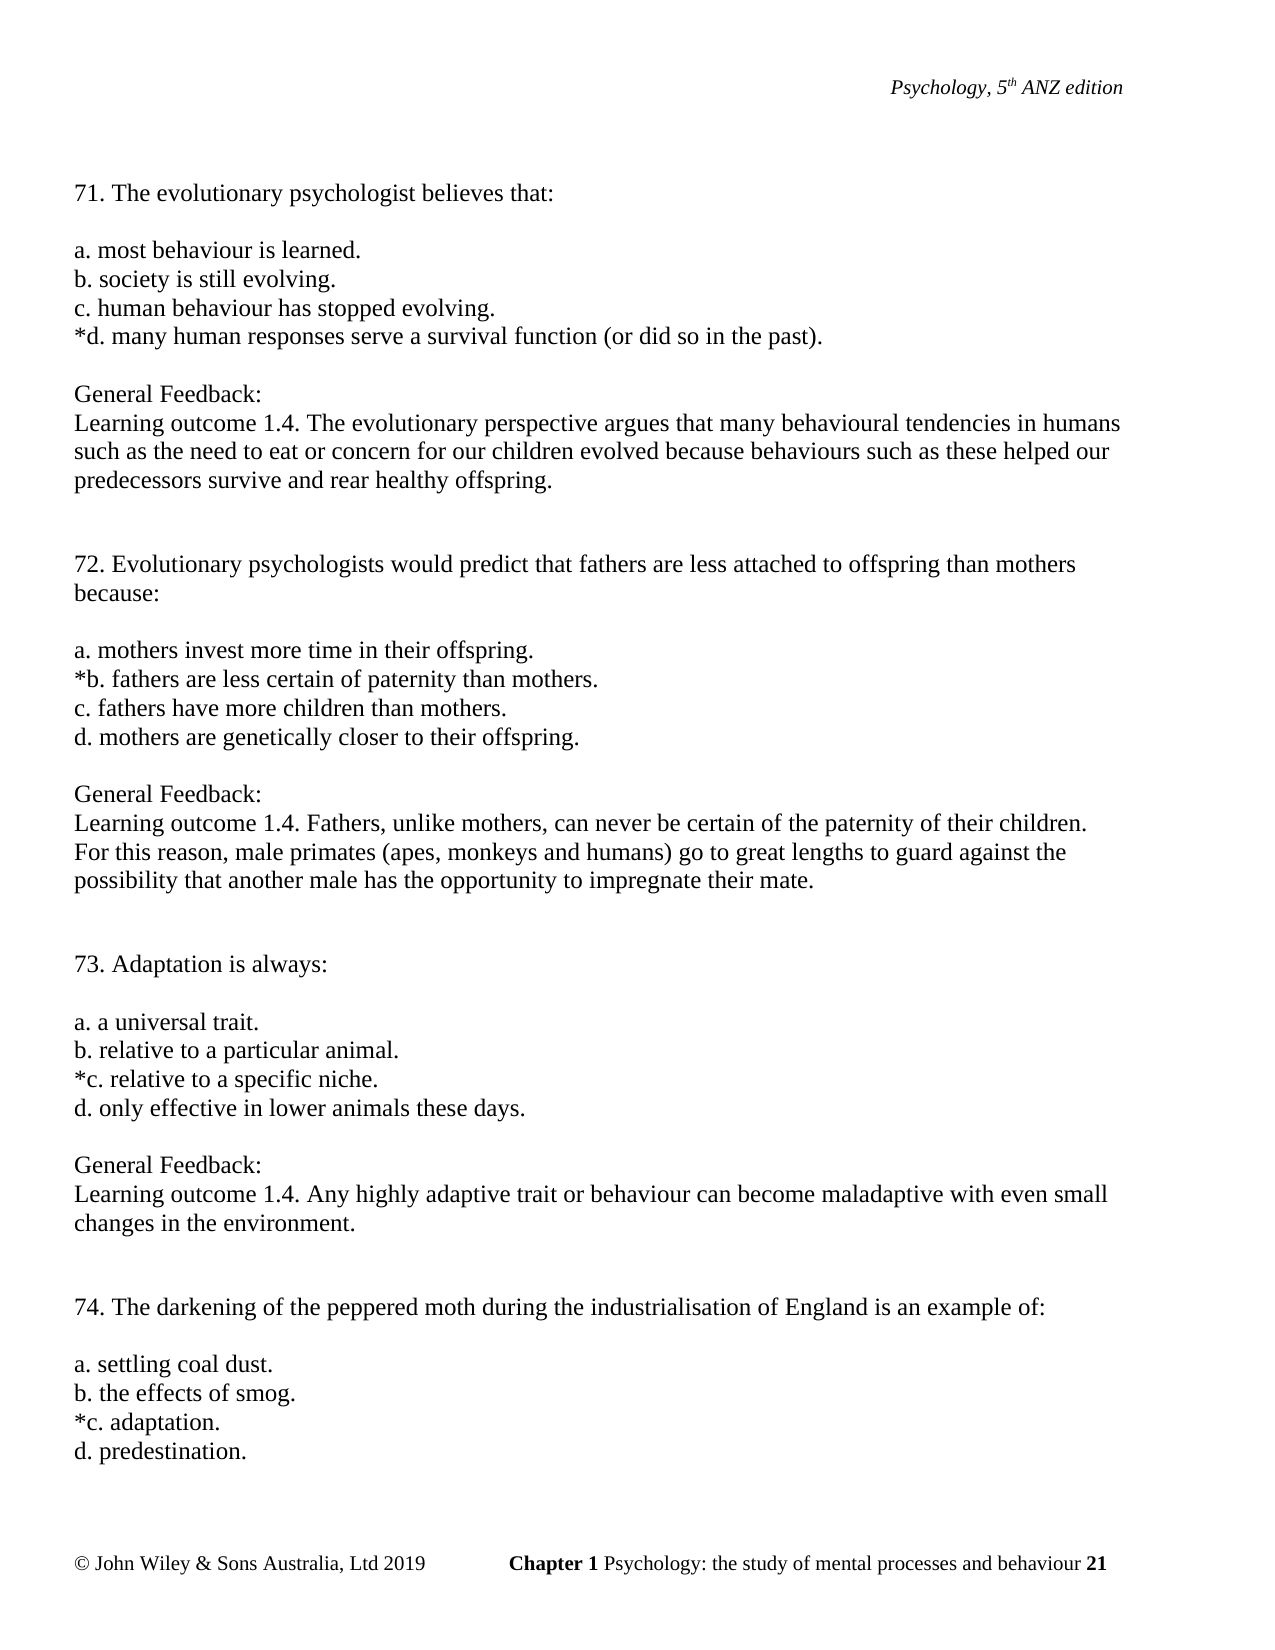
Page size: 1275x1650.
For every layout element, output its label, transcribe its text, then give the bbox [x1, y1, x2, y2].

text 71. The evolutionary psychologist believes that: [74, 178, 1125, 206]
text b. society is still evolving. [74, 264, 1125, 293]
text Learning outcome 1.4. Fathers, unlike mothers, can never be certain of the paternity of their children. For this reason, male primates (apes, monkeys and humans) go to great lengths to guard against the possibility that another male has the opportunity to impregnate their mate. [74, 808, 1125, 894]
text 74. The darkening of the peppered moth during the industrialisation of England is an example of: [74, 1292, 1125, 1321]
text General Feedback: [74, 379, 1125, 408]
text 73. Adaptation is always: [74, 949, 1125, 978]
text b. the effects of smog. [74, 1378, 1125, 1407]
text c. fathers have more children than mothers. [74, 693, 1125, 722]
text a. most behaviour is learned. [74, 235, 1125, 264]
text a. a universal trait. [74, 1007, 1125, 1036]
text Learning outcome 1.4. Any highly adaptive trait or behaviour can become maladaptive with even small changes in the environment. [74, 1179, 1125, 1237]
text Learning outcome 1.4. The evolutionary perspective argues that many behavioural tendencies in humans such as the need to eat or concern for our children evolved because behaviours such as these helped our predecessors survive and rear healthy offspring. [74, 408, 1125, 494]
text *b. fathers are less certain of paternity than mothers. [74, 664, 1125, 693]
text b. relative to a particular animal. [74, 1036, 1125, 1064]
text d. predestination. [74, 1436, 1125, 1464]
text General Feedback: [74, 779, 1125, 808]
text d. only effective in lower animals these days. [74, 1093, 1125, 1122]
text General Feedback: [74, 1151, 1125, 1179]
text *d. many human responses serve a survival function (or did so in the past). [74, 321, 1125, 350]
text *c. adaptation. [74, 1407, 1125, 1436]
text 72. Evolutionary psychologists would predict that fathers are less attached to offspring than mothers because: [74, 549, 1125, 607]
text a. settling coal dust. [74, 1349, 1125, 1378]
text c. human behaviour has stopped evolving. [74, 293, 1125, 321]
text *c. relative to a specific niche. [74, 1064, 1125, 1093]
text d. mothers are genetically closer to their offspring. [74, 722, 1125, 750]
text a. mothers invest more time in their offspring. [74, 635, 1125, 664]
